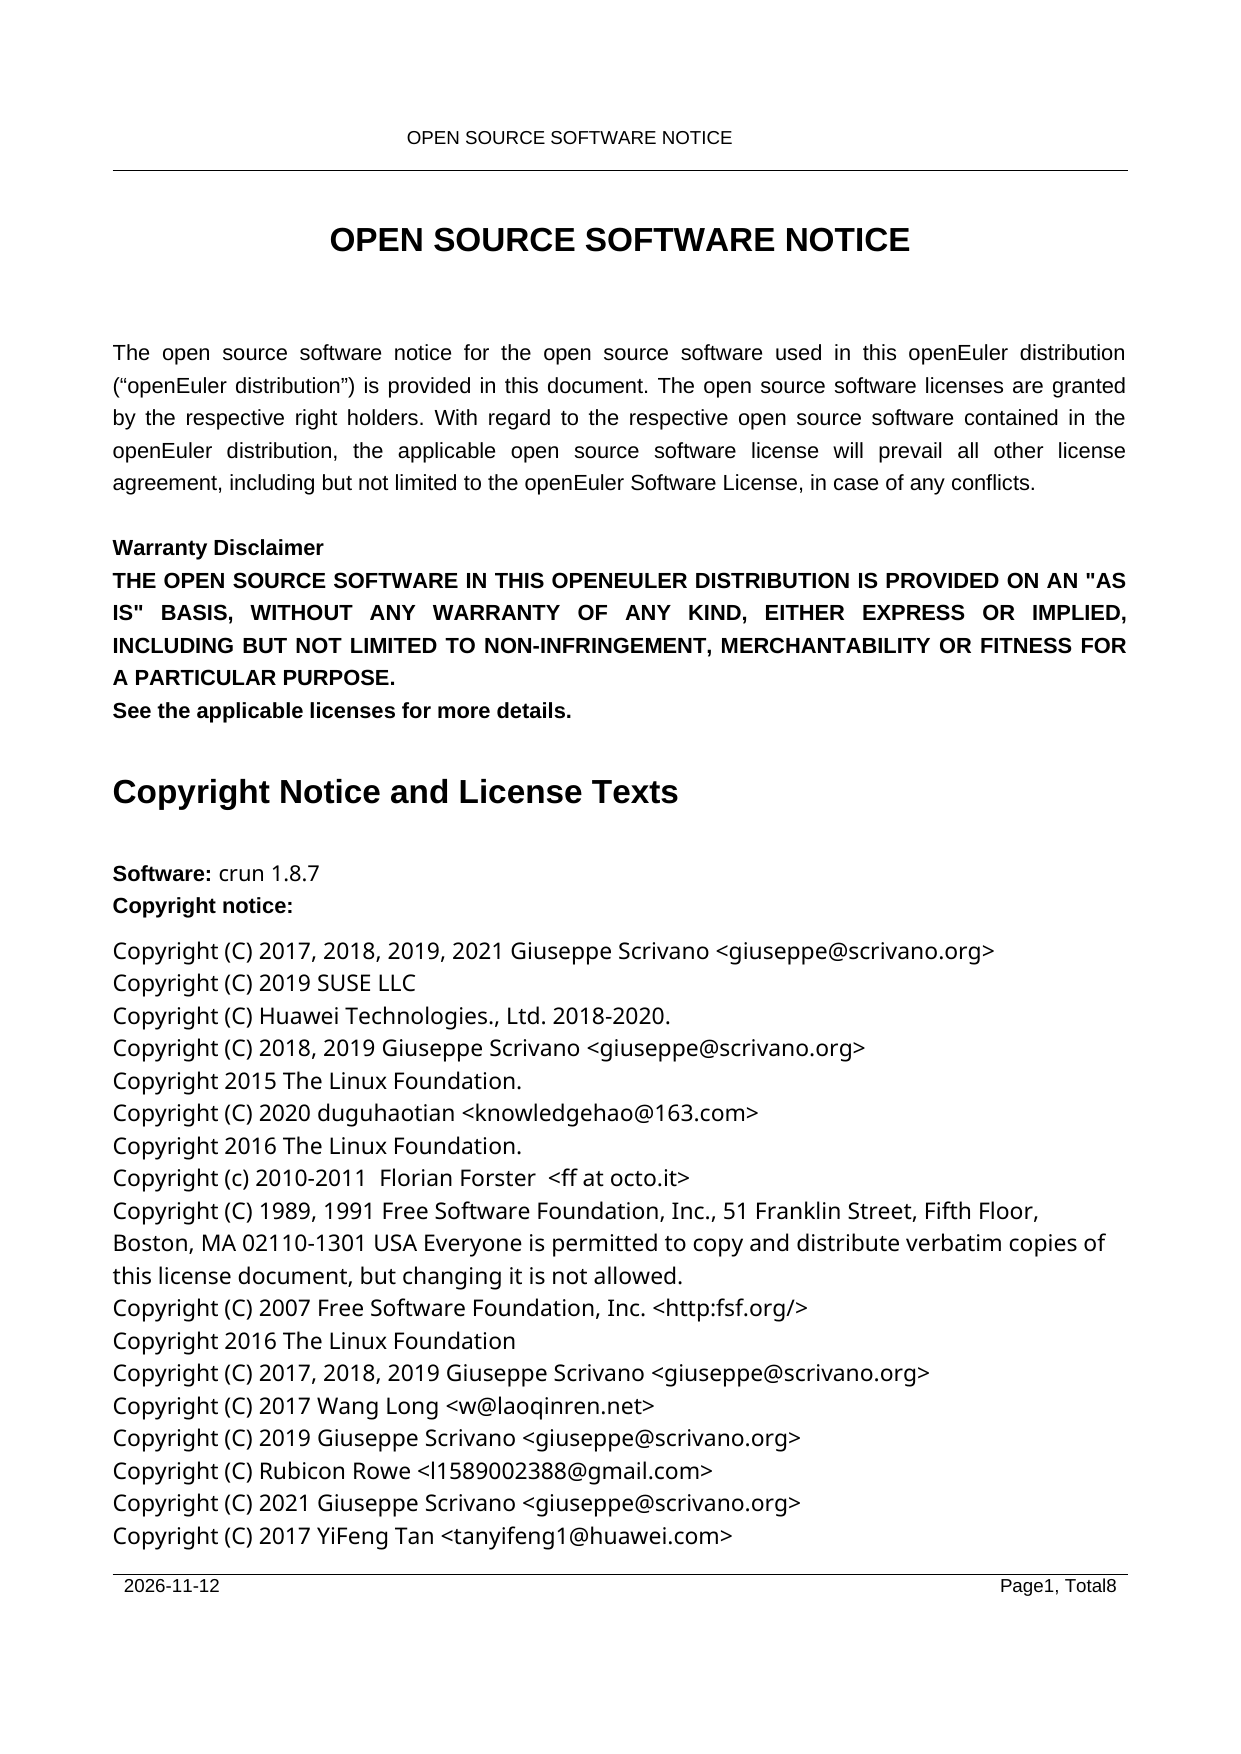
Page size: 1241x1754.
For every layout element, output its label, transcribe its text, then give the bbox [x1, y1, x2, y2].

text The open source software notice for the open source software used in this openEuler distribution (“openEuler distribution”) is provided in this document. The open source software licenses are granted by the respective right holders. With regard to the respective open source software contained in the openEuler distribution, the applicable open source software license will prevail all other license agreement, including but not limited to the openEuler Software License, in case of any conflicts. [112, 336, 1128, 499]
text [112, 934, 1128, 1551]
text Warranty Disclaimer [112, 531, 1128, 564]
title Software: crun 1.8.7 [112, 856, 1128, 889]
text THE OPEN SOURCE SOFTWARE IN THIS OPENEULER DISTRIBUTION IS PROVIDED ON AN "AS IS" BASIS, WITHOUT ANY WARRANTY OF ANY KIND, EITHER EXPRESS OR IMPLIED, INCLUDING BUT NOT LIMITED TO NON-INFRINGEMENT, MERCHANTABILITY OR FITNESS FOR A PARTICULAR PURPOSE. See the applicable licenses for more details. [112, 564, 1128, 726]
text Copyright Notice and License Texts [112, 759, 1128, 824]
text Copyright notice: [112, 889, 1128, 921]
text OPEN SOURCE SOFTWARE NOTICE [112, 206, 1128, 271]
